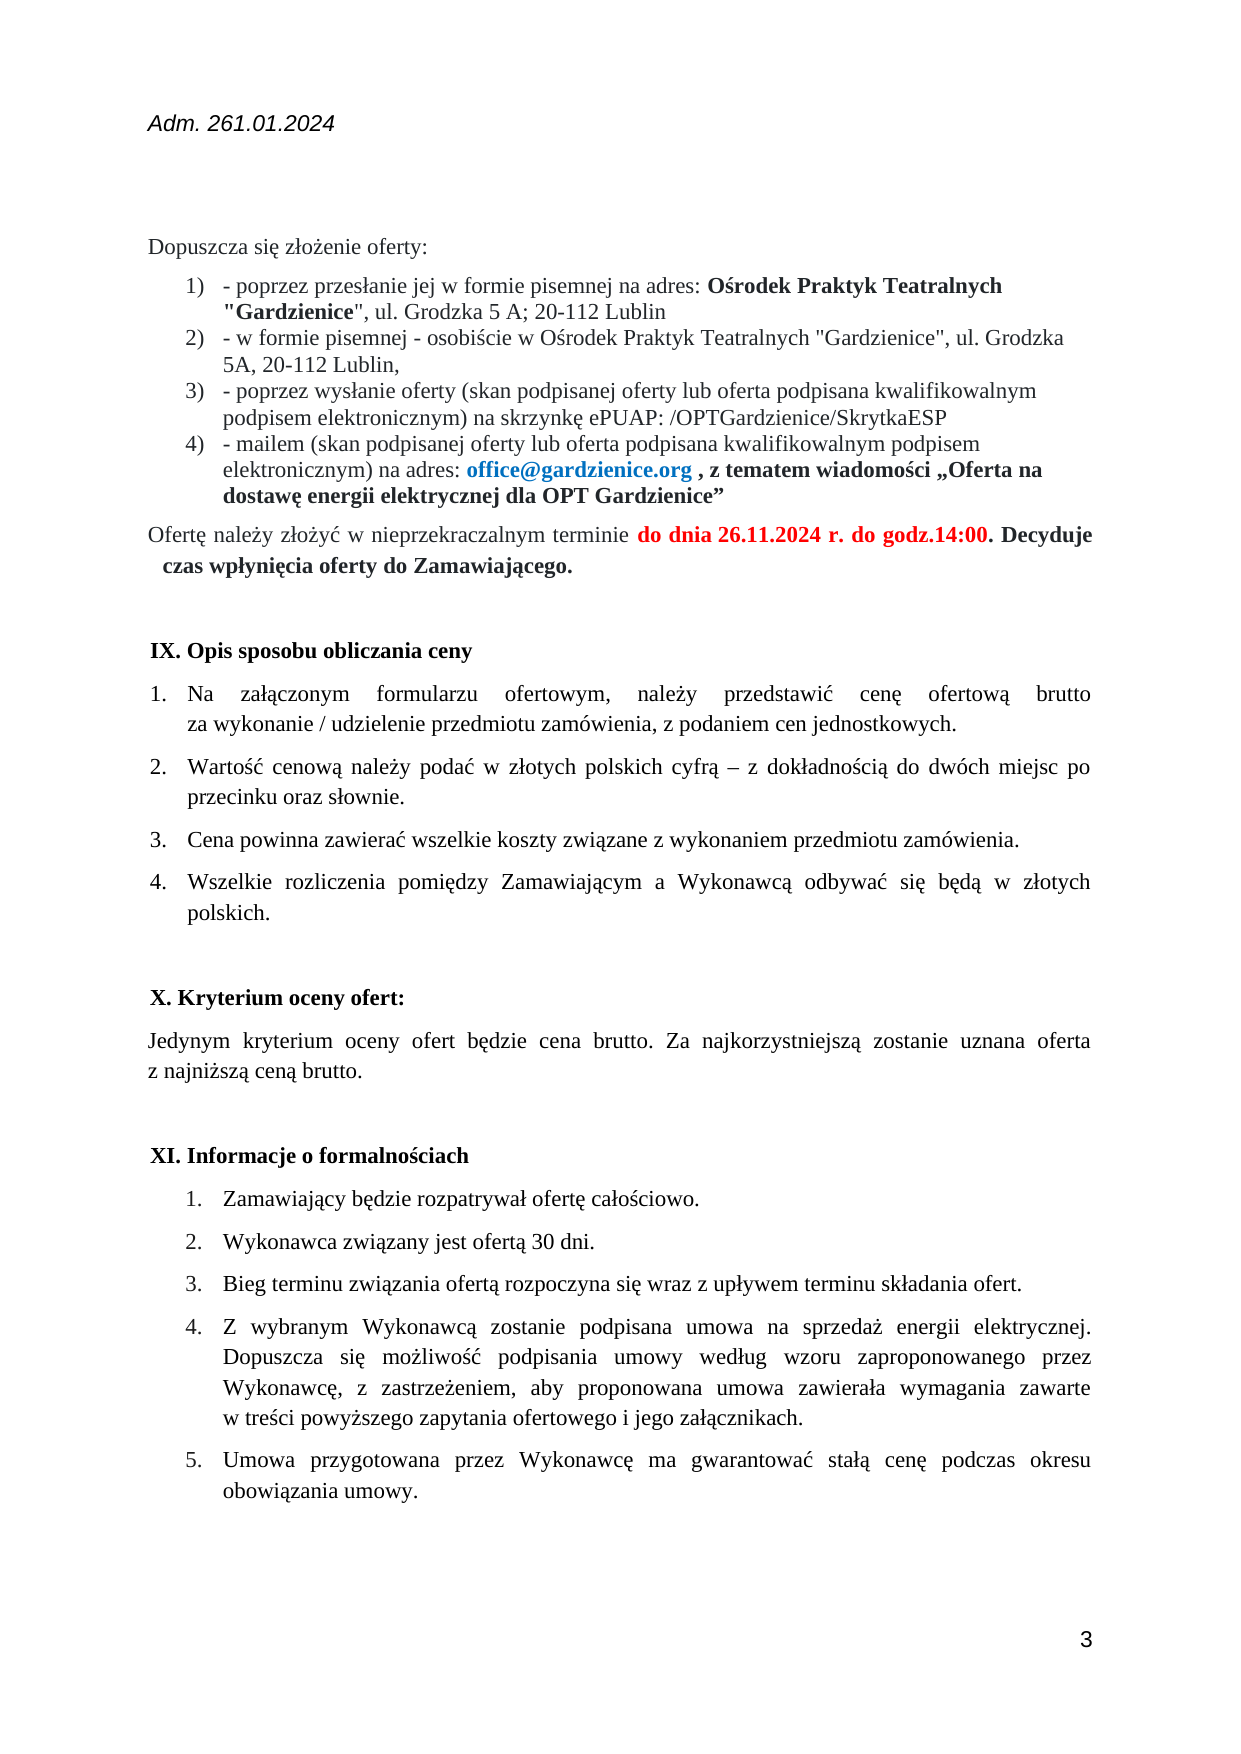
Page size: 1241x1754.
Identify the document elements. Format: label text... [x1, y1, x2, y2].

list - poprzez wysłanie oferty (skan podpisanej oferty lub oferta podpisana kwalifikowalnym podpisem elektronicznym) na skrzynkę ePUAP: /OPTGardzienice/SkrytkaESP [185, 377, 1092, 430]
list Umowa przygotowana przez Wykonawcę ma gwarantować stałą cenę podczas okresu obowiązania umowy. [185, 1446, 1092, 1503]
text Ofertę należy złożyć w nieprzekraczalnym terminie do dnia 26.11.2024 r. do godz.14:00. Decyduje czas wpłynięcia oferty do Zamawiającego. [148, 548, 1092, 578]
list Bieg terminu związania ofertą rozpoczyna się wraz z upływem terminu składania ofert. [185, 1270, 1092, 1297]
list Wszelkie rozliczenia pomiędzy Zamawiającym a Wykonawcą odbywać się będą w złotych polskich. [149, 868, 1092, 925]
text Dopuszcza się złożenie oferty: [148, 233, 1092, 259]
list - mailem (skan podpisanej oferty lub oferta podpisana kwalifikowalnym podpisem elektronicznym) na adres: office@gardzienice.org , z tematem wiadomości „Oferta na dostawę energii elektrycznej dla OPT Gardzienice” [185, 430, 1092, 509]
list - poprzez przesłanie jej w formie pisemnej na adres: Ośrodek Praktyk Teatralnych "Gardzienice", ul. Grodzka 5 A; 20-112 Lublin [185, 272, 1092, 324]
text XI. Informacje o formalnościach [150, 1142, 1092, 1169]
list Cena powinna zawierać wszelkie koszty związane z wykonaniem przedmiotu zamówienia. [149, 826, 1092, 852]
list Na załączonym formularzu ofertowym, należy przedstawić cenę ofertową brutto za wykonanie / udzielenie przedmiotu zamówienia, z podaniem cen jednostkowych. [149, 680, 1092, 736]
list Z wybranym Wykonawcą zostanie podpisana umowa na sprzedaż energii elektrycznej. Dopuszcza się możliwość podpisania umowy według wzoru zaproponowanego przez Wykonawcę, z zastrzeżeniem, aby proponowana umowa zawierała wymagania zawarte w treści powyższego zapytania ofertowego i jego załącznikach. [185, 1313, 1092, 1430]
list - w formie pisemnej - osobiście w Ośrodek Praktyk Teatralnych "Gardzienice", ul. Grodzka 5A, 20-112 Lublin, [185, 324, 1092, 377]
text X. Kryterium oceny ofert: [149, 984, 1092, 1010]
list Zamawiający będzie rozpatrywał ofertę całościowo. [185, 1185, 1092, 1211]
list Wartość cenową należy podać w złotych polskich cyfrą – z dokładnością do dwóch miejsc po przecinku oraz słownie. [149, 753, 1092, 809]
text IX. Opis sposobu obliczania ceny [150, 637, 1092, 663]
text Jedynym kryterium oceny ofert będzie cena brutto. Za najkorzystniejszą zostanie uznana oferta z najniższą ceną brutto. [148, 1027, 1092, 1083]
list Wykonawca związany jest ofertą 30 dni. [185, 1228, 1092, 1254]
